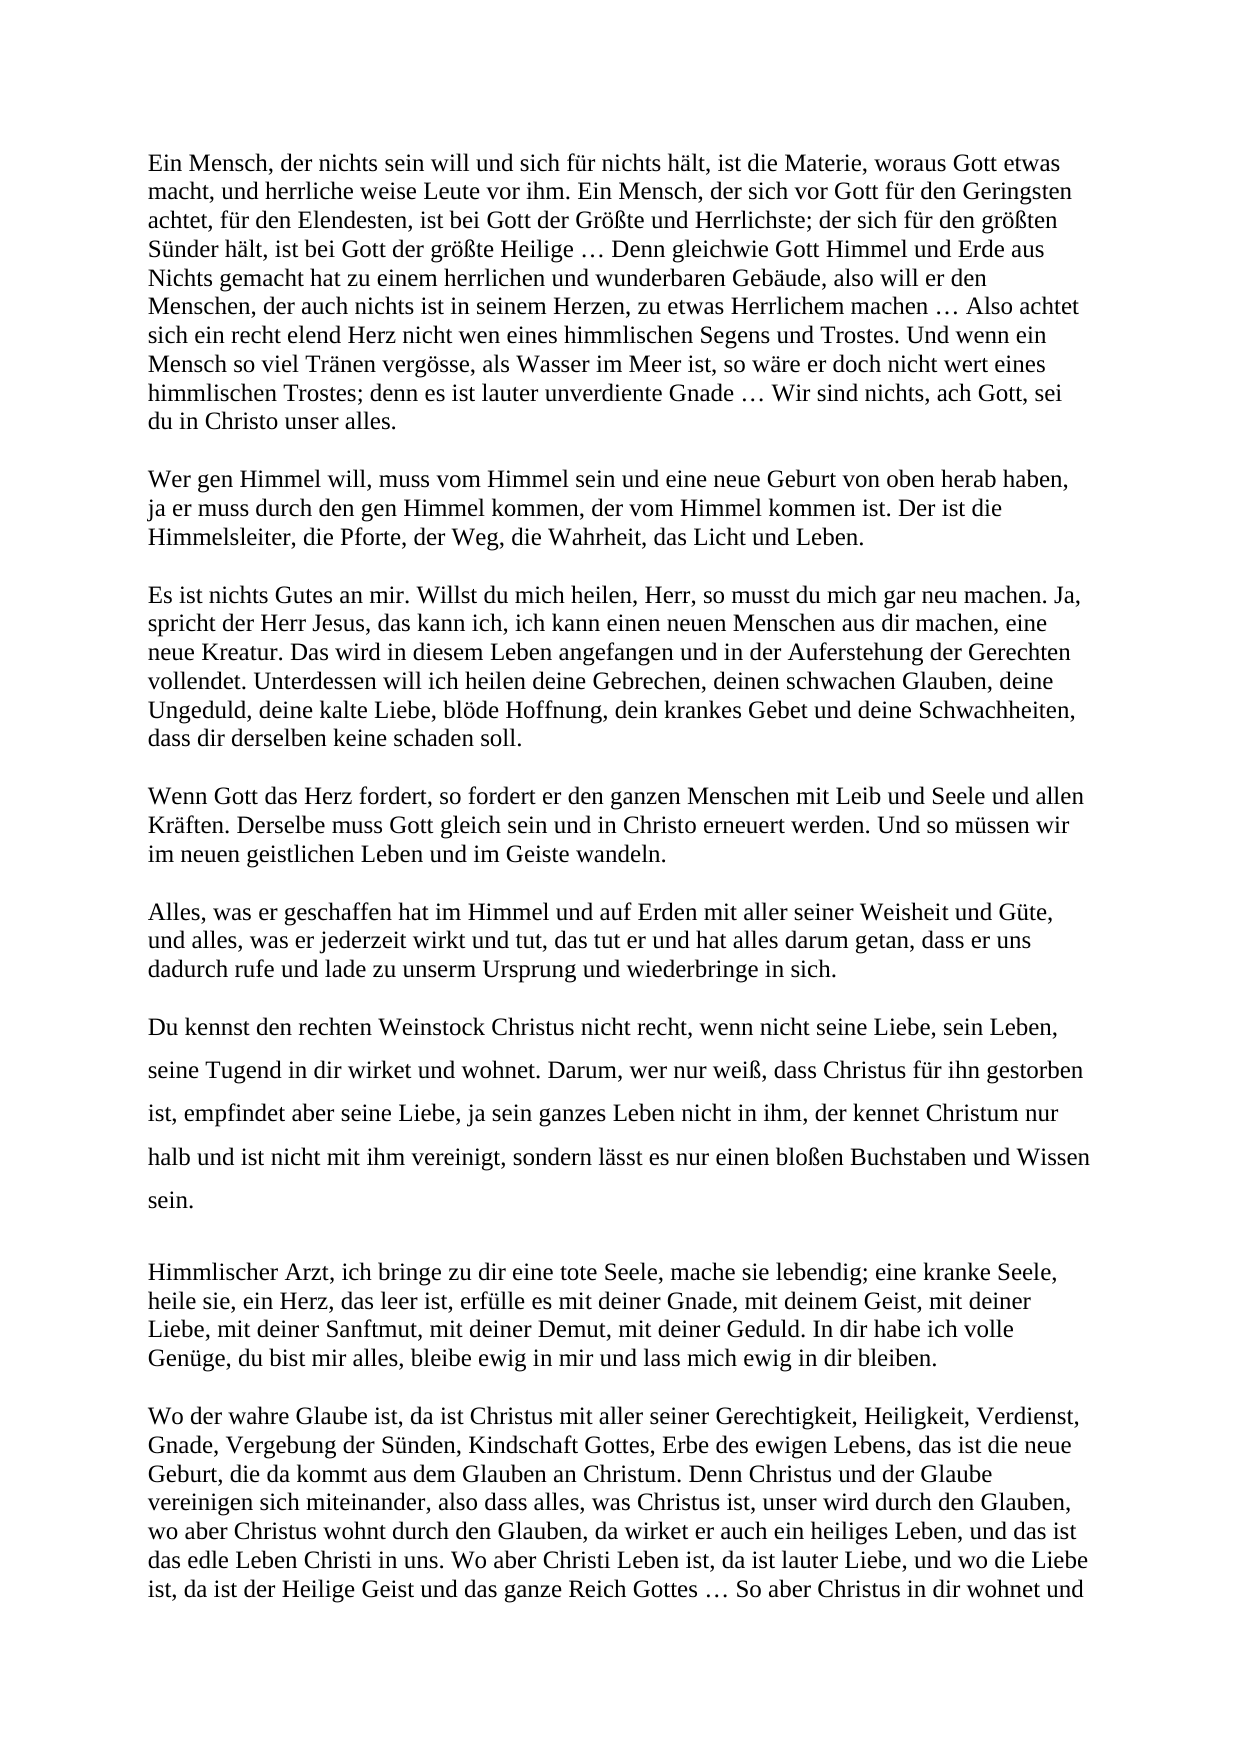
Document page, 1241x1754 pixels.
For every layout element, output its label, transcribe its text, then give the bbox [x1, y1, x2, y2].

text Alles, was er geschaffen hat im Himmel und auf Erden mit aller seiner Weisheit und Güte, und alles, was er jederzeit wirkt und tut, das tut er und hat alles darum getan, dass er uns dadurch rufe und lade zu unserm Ursprung und wiederbringe in sich. [148, 897, 1093, 983]
text Ein Mensch, der nichts sein will und sich für nichts hält, ist die Materie, woraus Gott etwas macht, und herrliche weise Leute vor ihm. Ein Mensch, der sich vor Gott für den Geringsten achtet, für den Elendesten, ist bei Gott der Größte und Herrlichste; der sich für den größten Sünder hält, ist bei Gott der größte Heilige … Denn gleichwie Gott Himmel und Erde aus Nichts gemacht hat zu einem herrlichen und wunderbaren Gebäude, also will er den Menschen, der auch nichts ist in seinem Herzen, zu etwas Herrlichem machen … Also achtet sich ein recht elend Herz nicht wen eines himmlischen Segens und Trostes. Und wenn ein Mensch so viel Tränen vergösse, als Wasser im Meer ist, so wäre er doch nicht wert eines himmlischen Trostes; denn es ist lauter unverdiente Gnade … Wir sind nichts, ach Gott, sei du in Christo unser alles. [148, 148, 1093, 435]
text Wenn Gott das Herz fordert, so fordert er den ganzen Menschen mit Leib und Seele und allen Kräften. Derselbe muss Gott gleich sein und in Christo erneuert werden. Und so müssen wir im neuen geistlichen Leben und im Geiste wandeln. [148, 781, 1093, 868]
text Du kennst den rechten Weinstock Christus nicht recht, wenn nicht seine Liebe, sein Leben, seine Tugend in dir wirket und wohnet. Darum, wer nur weiß, dass Christus für ihn gestorben ist, empfindet aber seine Liebe, ja sein ganzes Leben nicht in ihm, der kennet Christum nur halb und ist nicht mit ihm vereinigt, sondern lässt es nur einen bloßen Buchstaben und Wissen sein. [148, 1012, 1093, 1213]
text Es ist nichts Gutes an mir. Willst du mich heilen, Herr, so musst du mich gar neu machen. Ja, spricht der Herr Jesus, das kann ich, ich kann einen neuen Menschen aus dir machen, eine neue Kreatur. Das wird in diesem Leben angefangen und in der Auferstehung der Gerechten vollendet. Unterdessen will ich heilen deine Gebrechen, deinen schwachen Glauben, deine Ungeduld, deine kalte Liebe, blöde Hoffnung, dein krankes Gebet und deine Schwachheiten, dass dir derselben keine schaden soll. [148, 580, 1093, 752]
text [148, 1401, 1093, 1602]
text Himmlischer Arzt, ich bringe zu dir eine tote Seele, mache sie lebendig; eine kranke Seele, heile sie, ein Herz, das leer ist, erfülle es mit deiner Gnade, mit deinem Geist, mit deiner Liebe, mit deiner Sanftmut, mit deiner Demut, mit deiner Geduld. In dir habe ich volle Genüge, du bist mir alles, bleibe ewig in mir und lass mich ewig in dir bleiben. [148, 1257, 1093, 1372]
text Wer gen Himmel will, muss vom Himmel sein und eine neue Geburt von oben herab haben, ja er muss durch den gen Himmel kommen, der vom Himmel kommen ist. Der ist die Himmelsleiter, die Pforte, der Weg, die Wahrheit, das Licht und Leben. [148, 464, 1093, 551]
